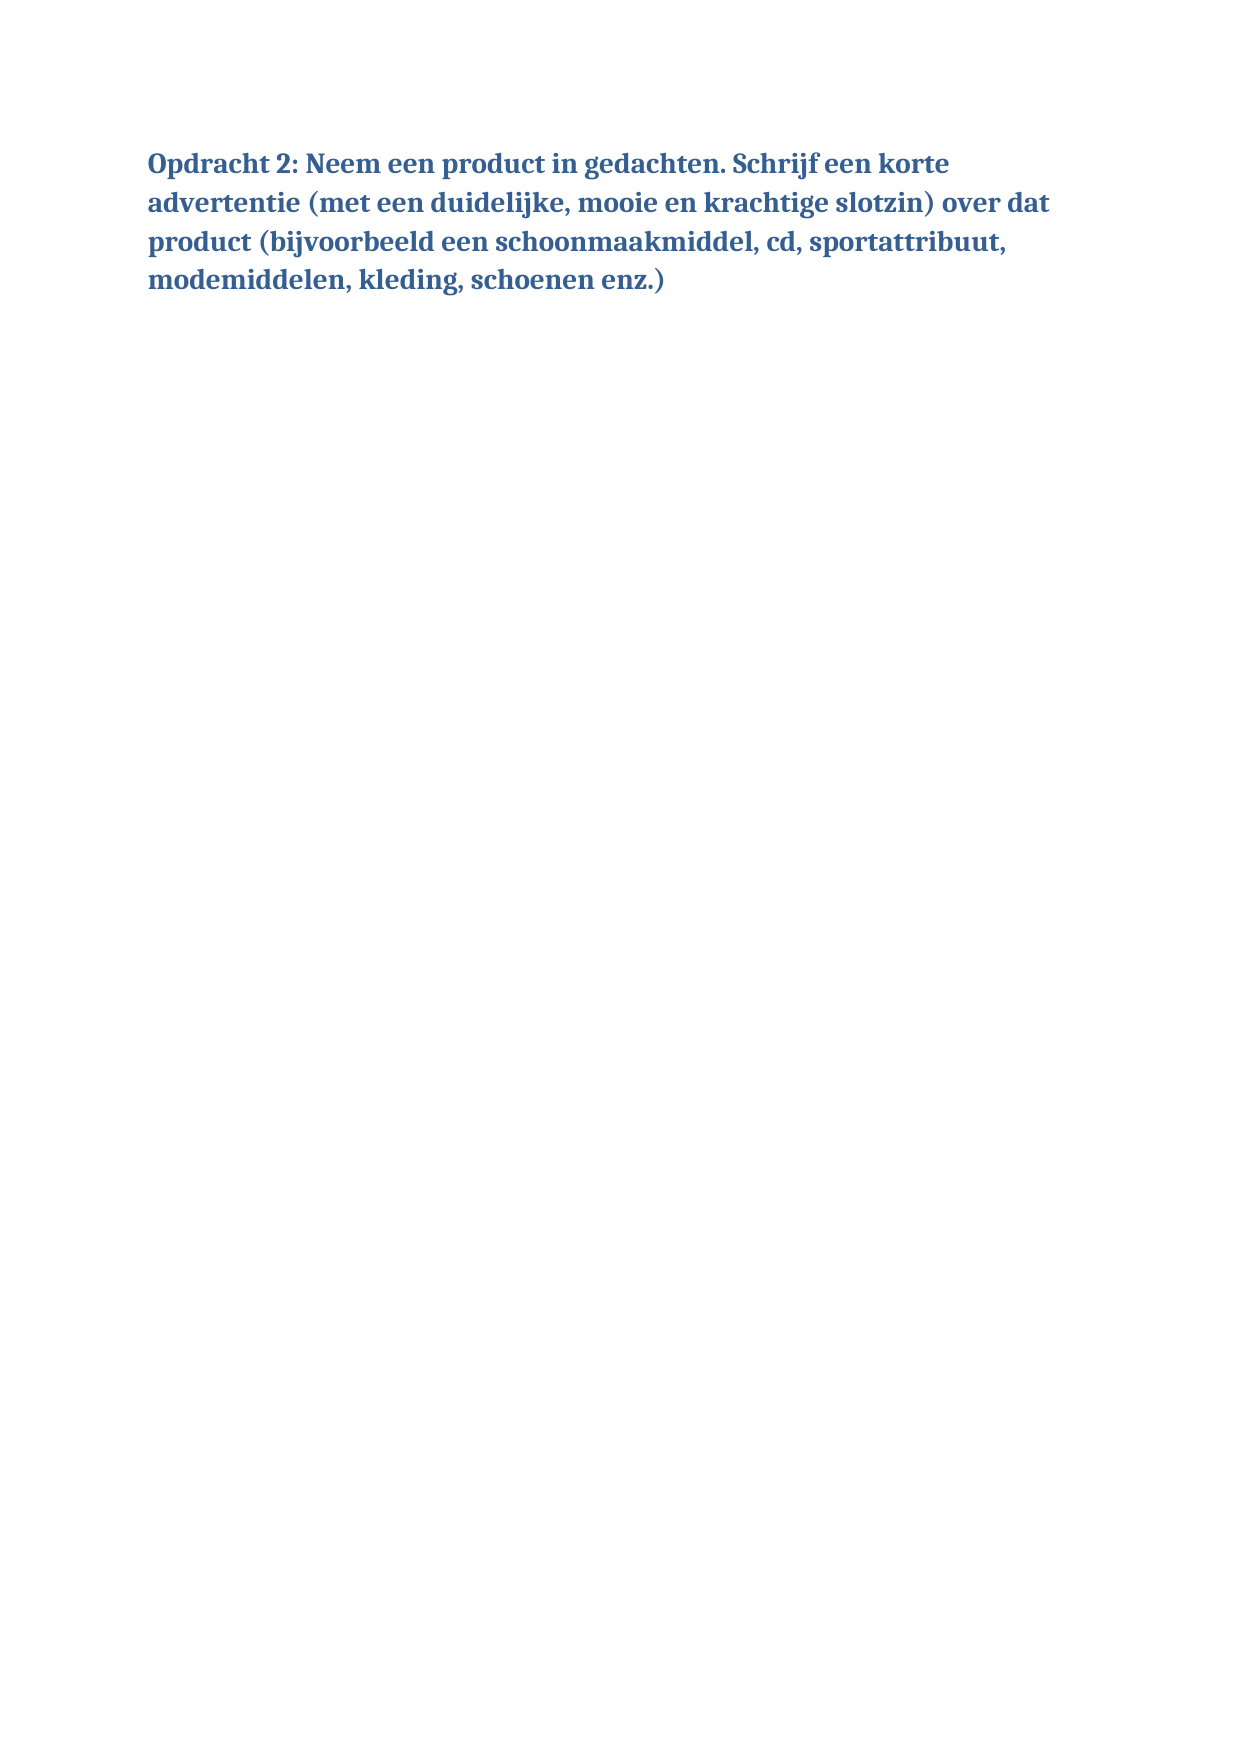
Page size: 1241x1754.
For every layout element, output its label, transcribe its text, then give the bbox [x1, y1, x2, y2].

subtitle Opdracht 2: Neem een product in gedachten. Schrijf een korte advertentie (met een duidelijke, mooie en krachtige slotzin) over dat product (bijvoorbeeld een schoonmaakmiddel, cd, sportattribuut, modemiddelen, kleding, schoenen enz.) [148, 148, 1093, 297]
